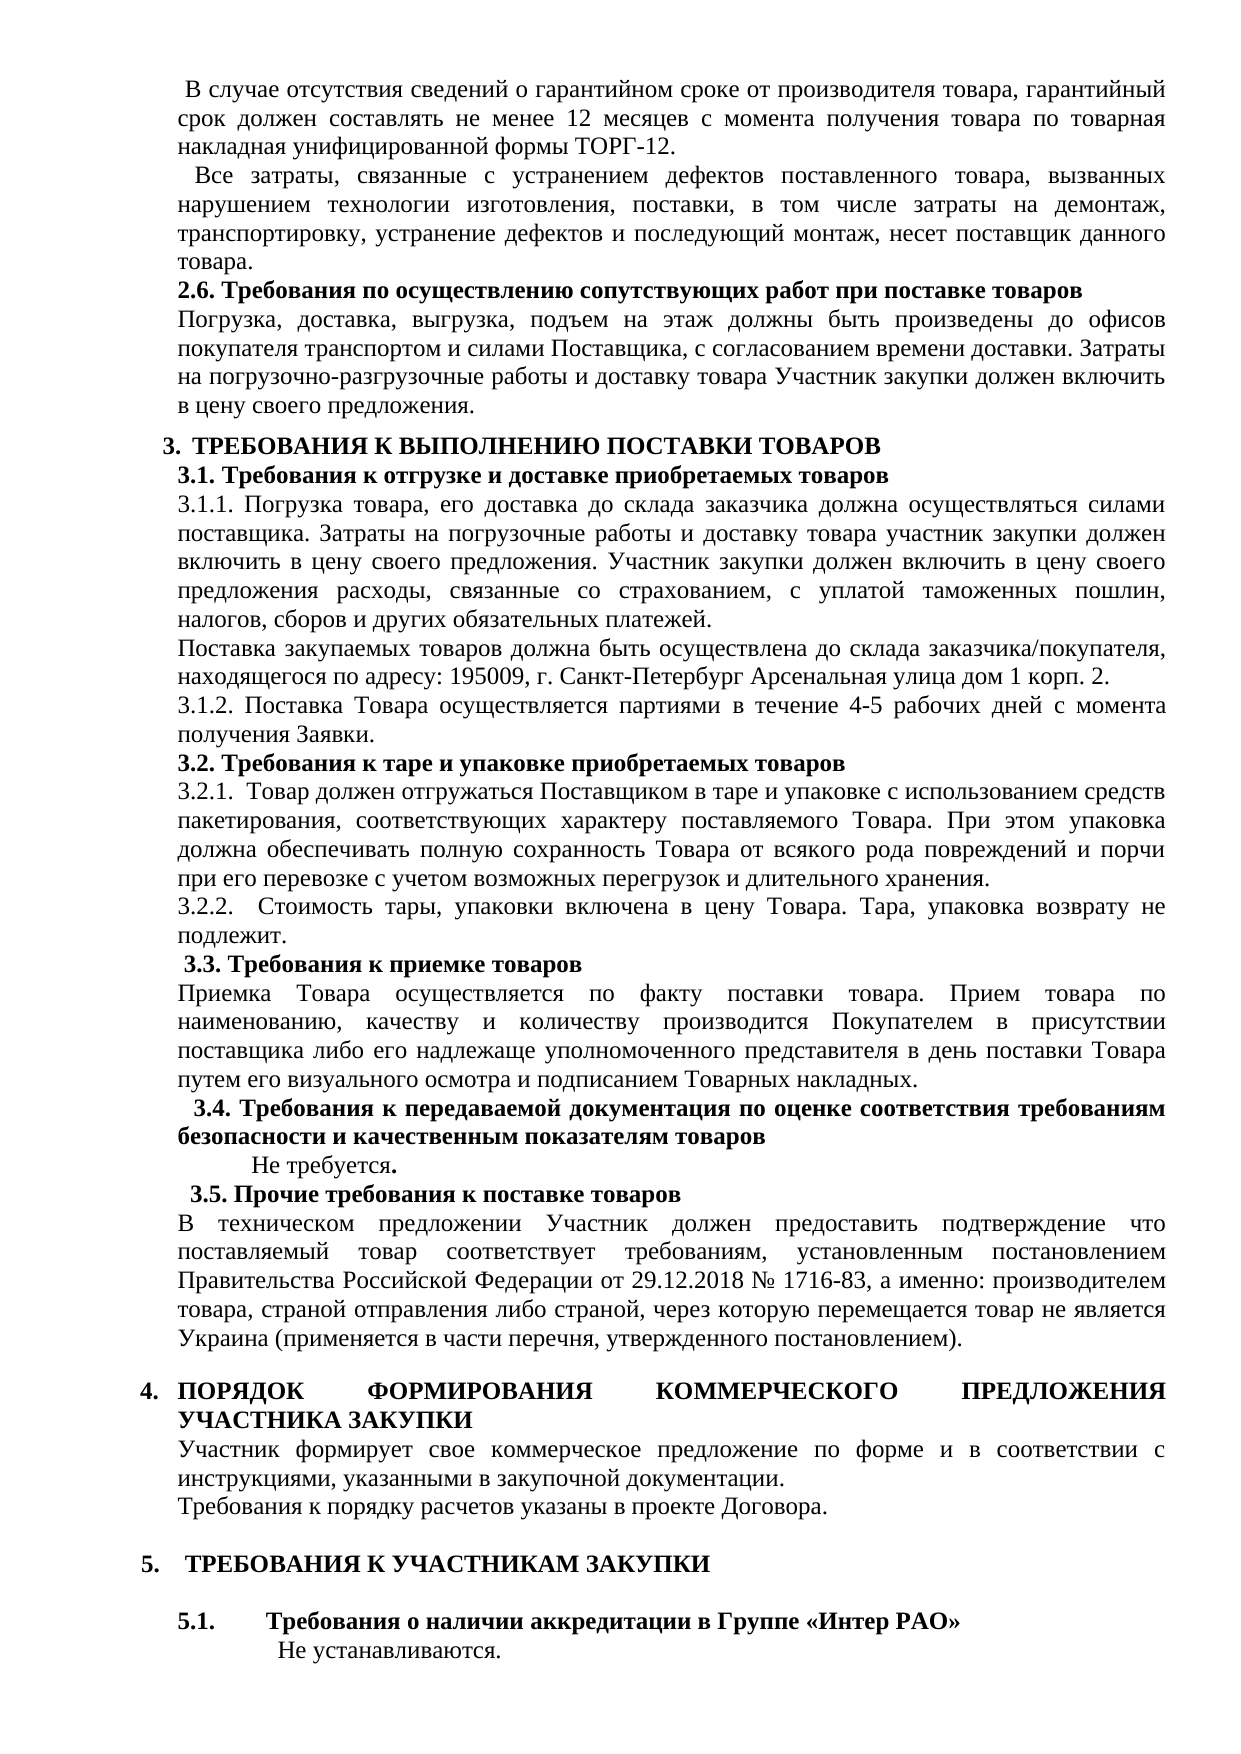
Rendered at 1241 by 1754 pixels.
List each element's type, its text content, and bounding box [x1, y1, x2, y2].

list Требования к отгрузке и доставке приобретаемых товаров [177, 460, 1167, 489]
text 5. ТРЕБОВАНИЯ К УЧАСТНИКАМ ЗАКУПКИ [103, 1549, 1167, 1578]
text 5.1. Требования о наличии аккредитации в Группе «Интер РАО» [177, 1606, 1167, 1635]
text Не устанавливаются. [177, 1635, 1167, 1664]
text 3.3. Требования к приемке товаров [177, 949, 1167, 978]
text 3.4. Требования к передаваемой документация по оценке соответствия требованиям безопасности и качественным показателям товаров [177, 1093, 1167, 1150]
text 3.2.2. Стоимость тары, упаковки включена в цену Товара. Тара, упаковка возврату не подлежит. [177, 891, 1167, 949]
list ПОРЯДОК ФОРМИРОВАНИЯ КОММЕРЧЕСКОГО ПРЕДЛОЖЕНИЯ УЧАСТНИКА ЗАКУПКИ [140, 1376, 1167, 1434]
text Не требуется. [177, 1150, 1167, 1179]
text Участник формирует свое коммерческое предложение по форме и в соответствии с инструкциями, указанными в закупочной документации. [177, 1434, 1167, 1491]
text 3.1.1. Погрузка товара, его доставка до склада заказчика должна осуществляться силами поставщика. Затраты на погрузочные работы и доставку товара участник закупки должен включить в цену своего предложения. Участник закупки должен включить в цену своего предложения расходы, связанные со страхованием, с уплатой таможенных пошлин, налогов, сборов и других обязательных платежей. [177, 489, 1167, 633]
text 3.1.2. Поставка Товара осуществляется партиями в течение 4-5 рабочих дней с момента получения Заявки. [177, 690, 1167, 748]
text В случае отсутствия сведений о гарантийном сроке от производителя товара, гарантийный срок должен составлять не менее 12 месяцев с момента получения товара по товарная накладная унифицированной формы ТОРГ-12. [177, 74, 1167, 160]
text 3.5. Прочие требования к поставке товаров [177, 1179, 1167, 1208]
list Приемка Товара осуществляется по факту поставки товара. Прием товара по наименованию, качеству и количеству производится Покупателем в присутствии поставщика либо его надлежаще уполномоченного представителя в день поставки Товара путем его визуального осмотра и подписанием Товарных накладных. [177, 978, 1167, 1093]
text Все затраты, связанные с устранением дефектов поставленного товара, вызванных нарушением технологии изготовления, поставки, в том числе затраты на демонтаж, транспортировку, устранение дефектов и последующий монтаж, несет поставщик данного товара. [177, 160, 1167, 275]
text 3.2.1. Товар должен отгружаться Поставщиком в таре и упаковке с использованием средств пакетирования, соответствующих характеру поставляемого Товара. При этом упаковка должна обеспечивать полную сохранность Товара от всякого рода повреждений и порчи при его перевозке с учетом возможных перегрузок и длительного хранения. [177, 776, 1167, 891]
text Требования к порядку расчетов указаны в проекте Договора. [177, 1491, 1167, 1520]
list ТРЕБОВАНИЯ К ВЫПОЛНЕНИЮ ПОСТАВКИ ТОВАРОВ [148, 431, 1167, 460]
text 2.6. Требования по осуществлению сопутствующих работ при поставке товаров [177, 275, 1167, 304]
list В техническом предложении Участник должен предоставить подтверждение что поставляемый товар соответствует требованиям, установленным постановлением Правительства Российской Федерации от 29.12.2018 № 1716-83, а именно: производителем товара, страной отправления либо страной, через которую перемещается товар не является Украина (применяется в части перечня, утвержденного постановлением). [177, 1208, 1167, 1351]
text Погрузка, доставка, выгрузка, подъем на этаж должны быть произведены до офисов покупателя транспортом и силами Поставщика, с согласованием времени доставки. Затраты на погрузочно-разгрузочные работы и доставку товара Участник закупки должен включить в цену своего предложения. [177, 304, 1167, 419]
text 3.2. Требования к таре и упаковке приобретаемых товаров [177, 748, 1167, 776]
text Поставка закупаемых товаров должна быть осуществлена до склада заказчика/покупателя, находящегося по адресу: 195009, г. Санкт-Петербург Арсенальная улица дом 1 корп. 2. [177, 633, 1167, 690]
